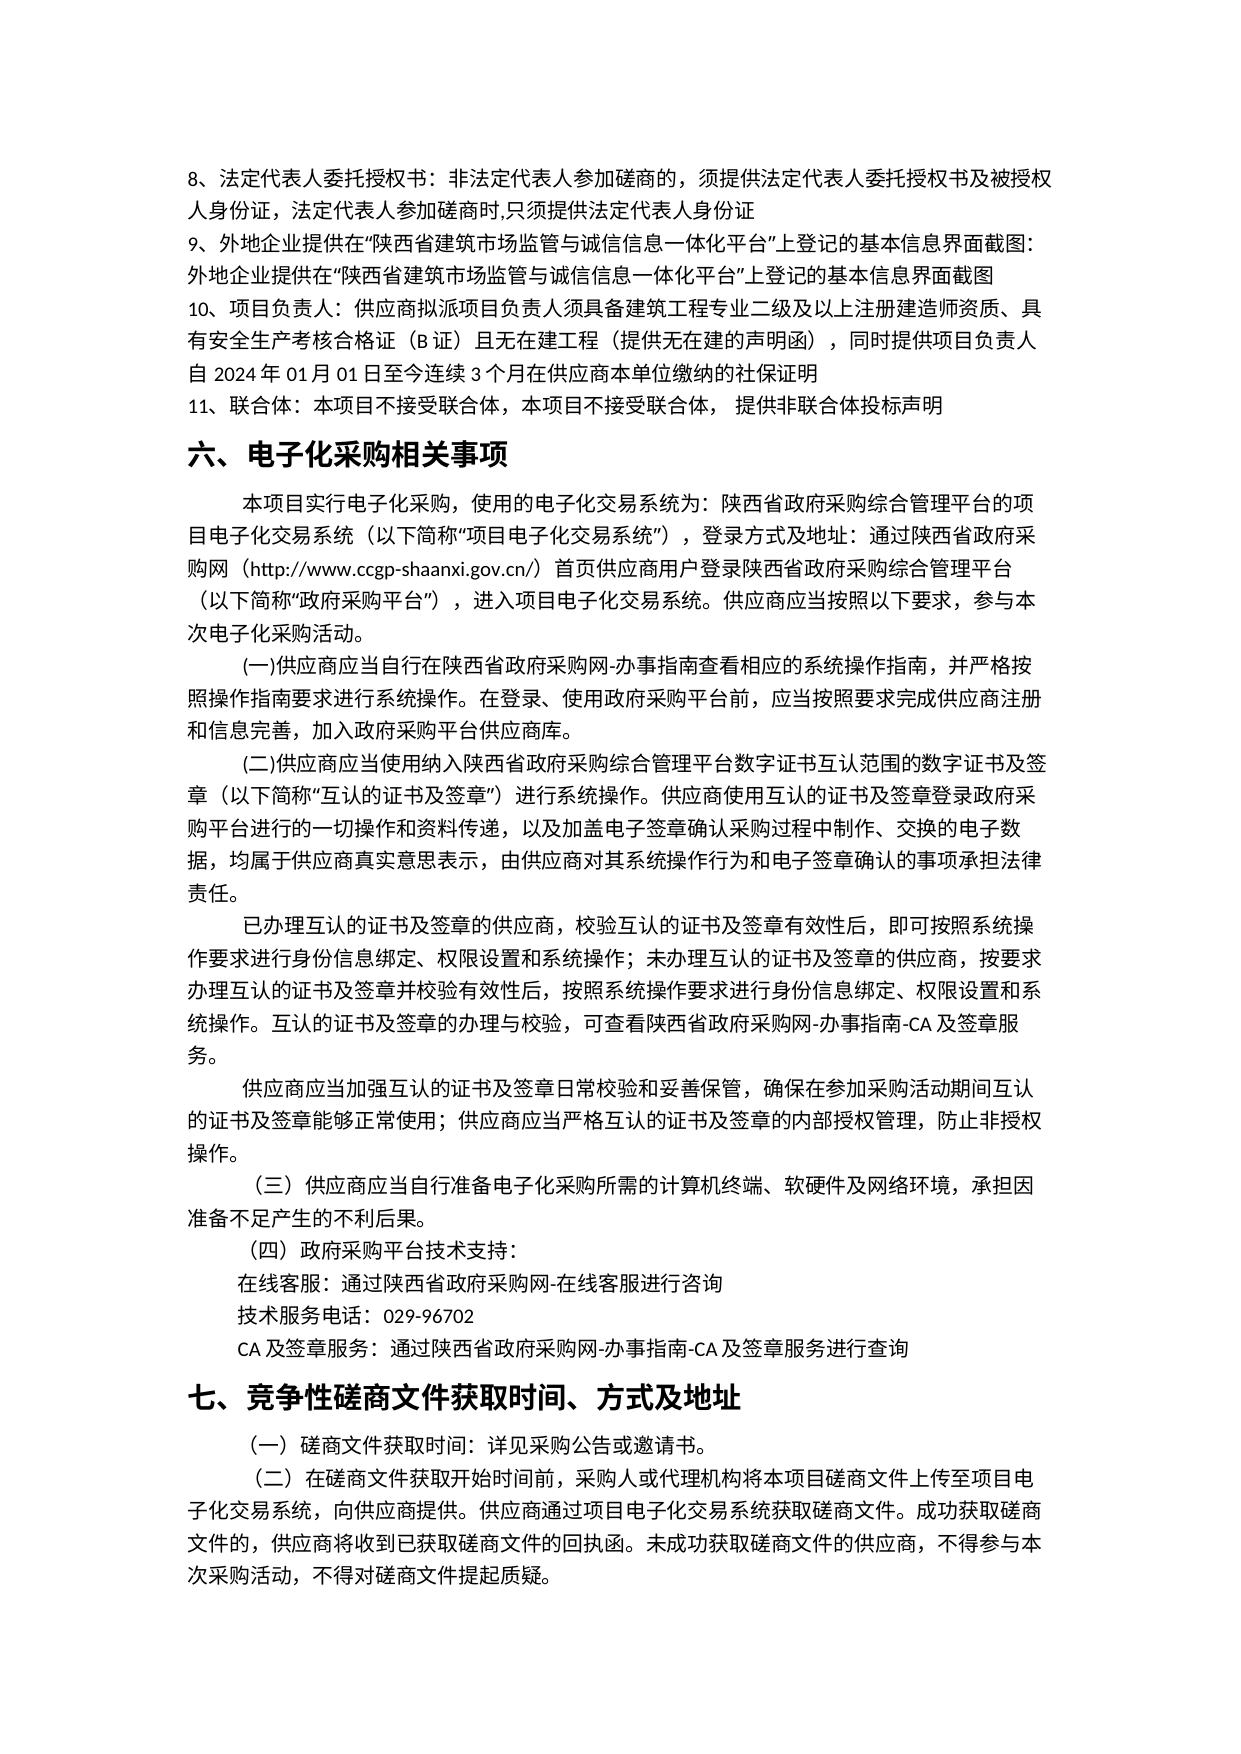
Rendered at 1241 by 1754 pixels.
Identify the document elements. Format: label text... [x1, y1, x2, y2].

text 技术服务电话：029-96702 [187, 1299, 1053, 1332]
text （三）供应商应当自行准备电子化采购所需的计算机终端、软硬件及网络环境，承担因准备不足产生的不利后果。 [187, 1169, 1053, 1234]
text （二）在磋商文件获取开始时间前，采购人或代理机构将本项目磋商文件上传至项目电子化交易系统，向供应商提供。供应商通过项目电子化交易系统获取磋商文件。成功获取磋商文件的，供应商将收到已获取磋商文件的回执函。未成功获取磋商文件的供应商，不得参与本次采购活动，不得对磋商文件提起质疑。 [187, 1462, 1053, 1592]
text 在线客服：通过陕西省政府采购网-在线客服进行咨询 [187, 1267, 1053, 1299]
text CA及签章服务：通过陕西省政府采购网-办事指南-CA及签章服务进行查询 [187, 1332, 1053, 1364]
text 8、法定代表人委托授权书：非法定代表人参加磋商的，须提供法定代表人委托授权书及被授权人身份证，法定代表人参加磋商时,只须提供法定代表人身份证 [187, 162, 1053, 227]
text (二)供应商应当使用纳入陕西省政府采购综合管理平台数字证书互认范围的数字证书及签章（以下简称“互认的证书及签章”）进行系统操作。供应商使用互认的证书及签章登录政府采购平台进行的一切操作和资料传递，以及加盖电子签章确认采购过程中制作、交换的电子数据，均属于供应商真实意思表示，由供应商对其系统操作行为和电子签章确认的事项承担法律责任。 [187, 747, 1053, 909]
text 9、外地企业提供在“陕西省建筑市场监管与诚信信息一体化平台”上登记的基本信息界面截图：外地企业提供在“陕西省建筑市场监管与诚信信息一体化平台”上登记的基本信息界面截图 [187, 227, 1053, 292]
text 本项目实行电子化采购，使用的电子化交易系统为：陕西省政府采购综合管理平台的项目电子化交易系统（以下简称“项目电子化交易系统”），登录方式及地址：通过陕西省政府采购网（http://www.ccgp-shaanxi.gov.cn/）首页供应商用户登录陕西省政府采购综合管理平台（以下简称“政府采购平台”），进入项目电子化交易系统。供应商应当按照以下要求，参与本次电子化采购活动。 [187, 487, 1053, 649]
text 10、项目负责人：供应商拟派项目负责人须具备建筑工程专业二级及以上注册建造师资质、具有安全生产考核合格证（B 证）且无在建工程（提供无在建的声明函），同时提供项目负责人自 2024年 01月01日至今连续3个月在供应商本单位缴纳的社保证明 [187, 292, 1053, 389]
text （四）政府采购平台技术支持： [187, 1234, 1053, 1267]
text 六、电子化采购相关事项 [187, 422, 1053, 487]
text （一）磋商文件获取时间：详见采购公告或邀请书。 [187, 1429, 1053, 1462]
text 七、竞争性磋商文件获取时间、方式及地址 [187, 1364, 1053, 1429]
text 11、联合体：本项目不接受联合体，本项目不接受联合体， 提供非联合体投标声明 [187, 389, 1053, 422]
text 已办理互认的证书及签章的供应商，校验互认的证书及签章有效性后，即可按照系统操作要求进行身份信息绑定、权限设置和系统操作；未办理互认的证书及签章的供应商，按要求办理互认的证书及签章并校验有效性后，按照系统操作要求进行身份信息绑定、权限设置和系统操作。互认的证书及签章的办理与校验，可查看陕西省政府采购网-办事指南-CA及签章服务。 [187, 909, 1053, 1072]
text 供应商应当加强互认的证书及签章日常校验和妥善保管，确保在参加采购活动期间互认的证书及签章能够正常使用；供应商应当严格互认的证书及签章的内部授权管理，防止非授权操作。 [187, 1072, 1053, 1169]
text (一)供应商应当自行在陕西省政府采购网-办事指南查看相应的系统操作指南，并严格按照操作指南要求进行系统操作。在登录、使用政府采购平台前，应当按照要求完成供应商注册和信息完善，加入政府采购平台供应商库。 [187, 649, 1053, 747]
